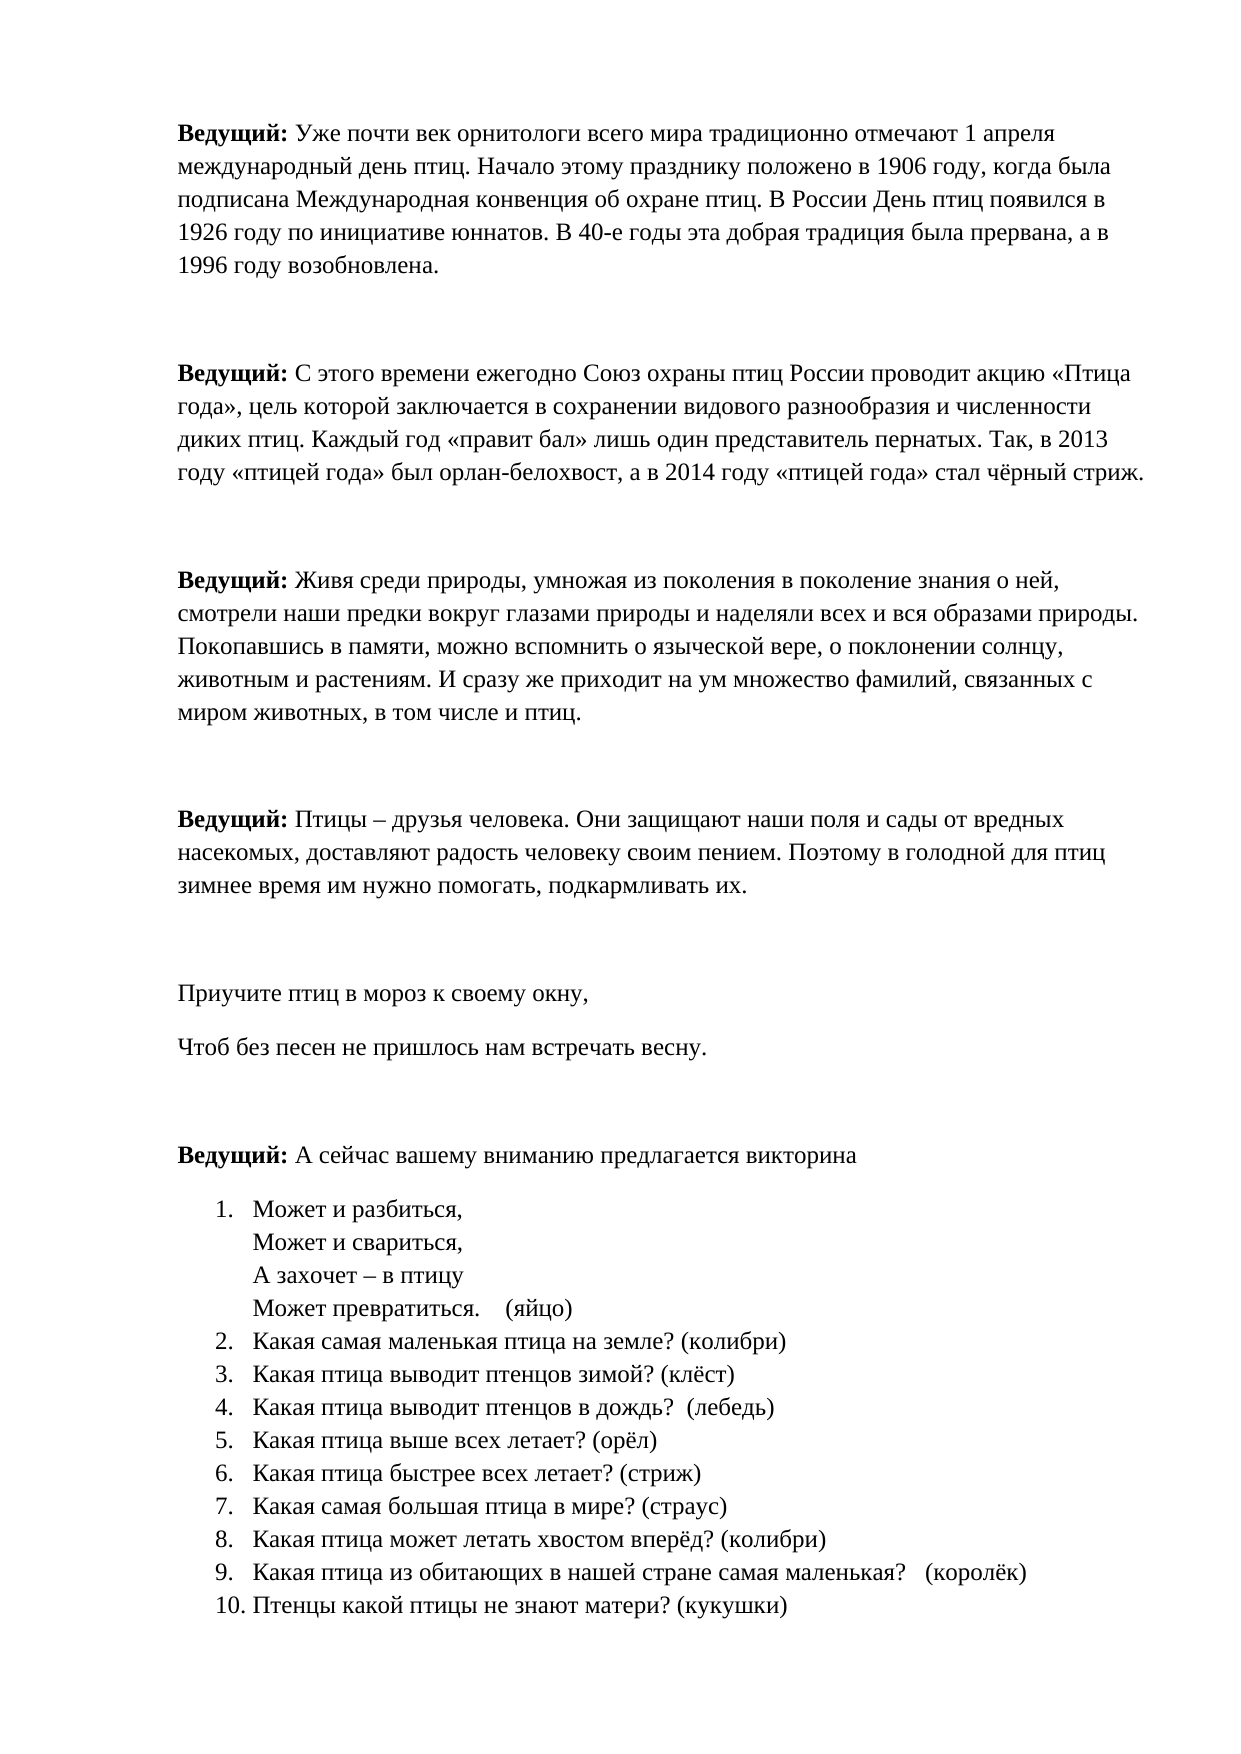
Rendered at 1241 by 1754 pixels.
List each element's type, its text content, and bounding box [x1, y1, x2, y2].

list Какая птица выводит птенцов зимой? (клёст) [215, 1359, 1152, 1387]
text Ведущий: С этого времени ежегодно Союз охраны птиц России проводит акцию «Птица года», цель которой заключается в сохранении видового разнообразия и численности диких птиц. Каждый год «правит бал» лишь один представитель пернатых. Так, в 2013 году «птицей года» был орлан-белохвост, а в 2014 году «птицей года» стал чёрный стриж. [177, 358, 1152, 486]
list А захочет – в птицу [252, 1260, 1152, 1288]
text Приучите птиц в мороз к своему окну, [177, 978, 1152, 1007]
list Птенцы какой птицы не знают матери? (кукушки) [215, 1590, 1152, 1619]
text Ведущий: Птицы – друзья человека. Они защищают наши поля и сады от вредных насекомых, доставляют радость человеку своим пением. Поэтому в голодной для птиц зимнее время им нужно помогать, подкармливать их. [177, 804, 1152, 899]
text Ведущий: Живя среди природы, умножая из поколения в поколение знания о ней, смотрели наши предки вокруг глазами природы и наделяли всех и вся образами природы. Покопавшись в памяти, можно вспомнить о языческой вере, о поклонении солнцу, животным и растениям. И сразу же приходит на ум множество фамилий, связанных с миром животных, в том числе и птиц. [177, 565, 1152, 726]
text Ведущий: А сейчас вашему вниманию предлагается викторина [177, 1140, 1152, 1168]
list Какая птица из обитающих в нашей стране самая маленькая? (королёк) [215, 1557, 1152, 1586]
list Какая птица быстрее всех летает? (стриж) [215, 1458, 1152, 1487]
list Может и разбиться, [215, 1194, 1152, 1222]
list Какая самая большая птица в мире? (страус) [215, 1491, 1152, 1519]
list Какая птица выше всех летает? (орёл) [215, 1425, 1152, 1453]
text Ведущий: Уже почти век орнитологи всего мира традиционно отмечают 1 апреля международный день птиц. Начало этому празднику положено в 1906 году, когда была подписана Международная конвенция об охране птиц. В России День птиц появился в 1926 году по инициативе юннатов. В 40-е годы эта добрая традиция была прервана, а в 1996 году возобновлена. [177, 118, 1152, 279]
text Чтоб без песен не пришлось нам встречать весну. [177, 1032, 1152, 1061]
list Какая самая маленькая птица на земле? (колибри) [215, 1326, 1152, 1354]
list Может превратиться. (яйцо) [252, 1293, 1152, 1321]
list Какая птица выводит птенцов в дождь? (лебедь) [215, 1392, 1152, 1421]
list Какая птица может летать хвостом вперёд? (колибри) [215, 1524, 1152, 1553]
list Может и свариться, [252, 1227, 1152, 1255]
